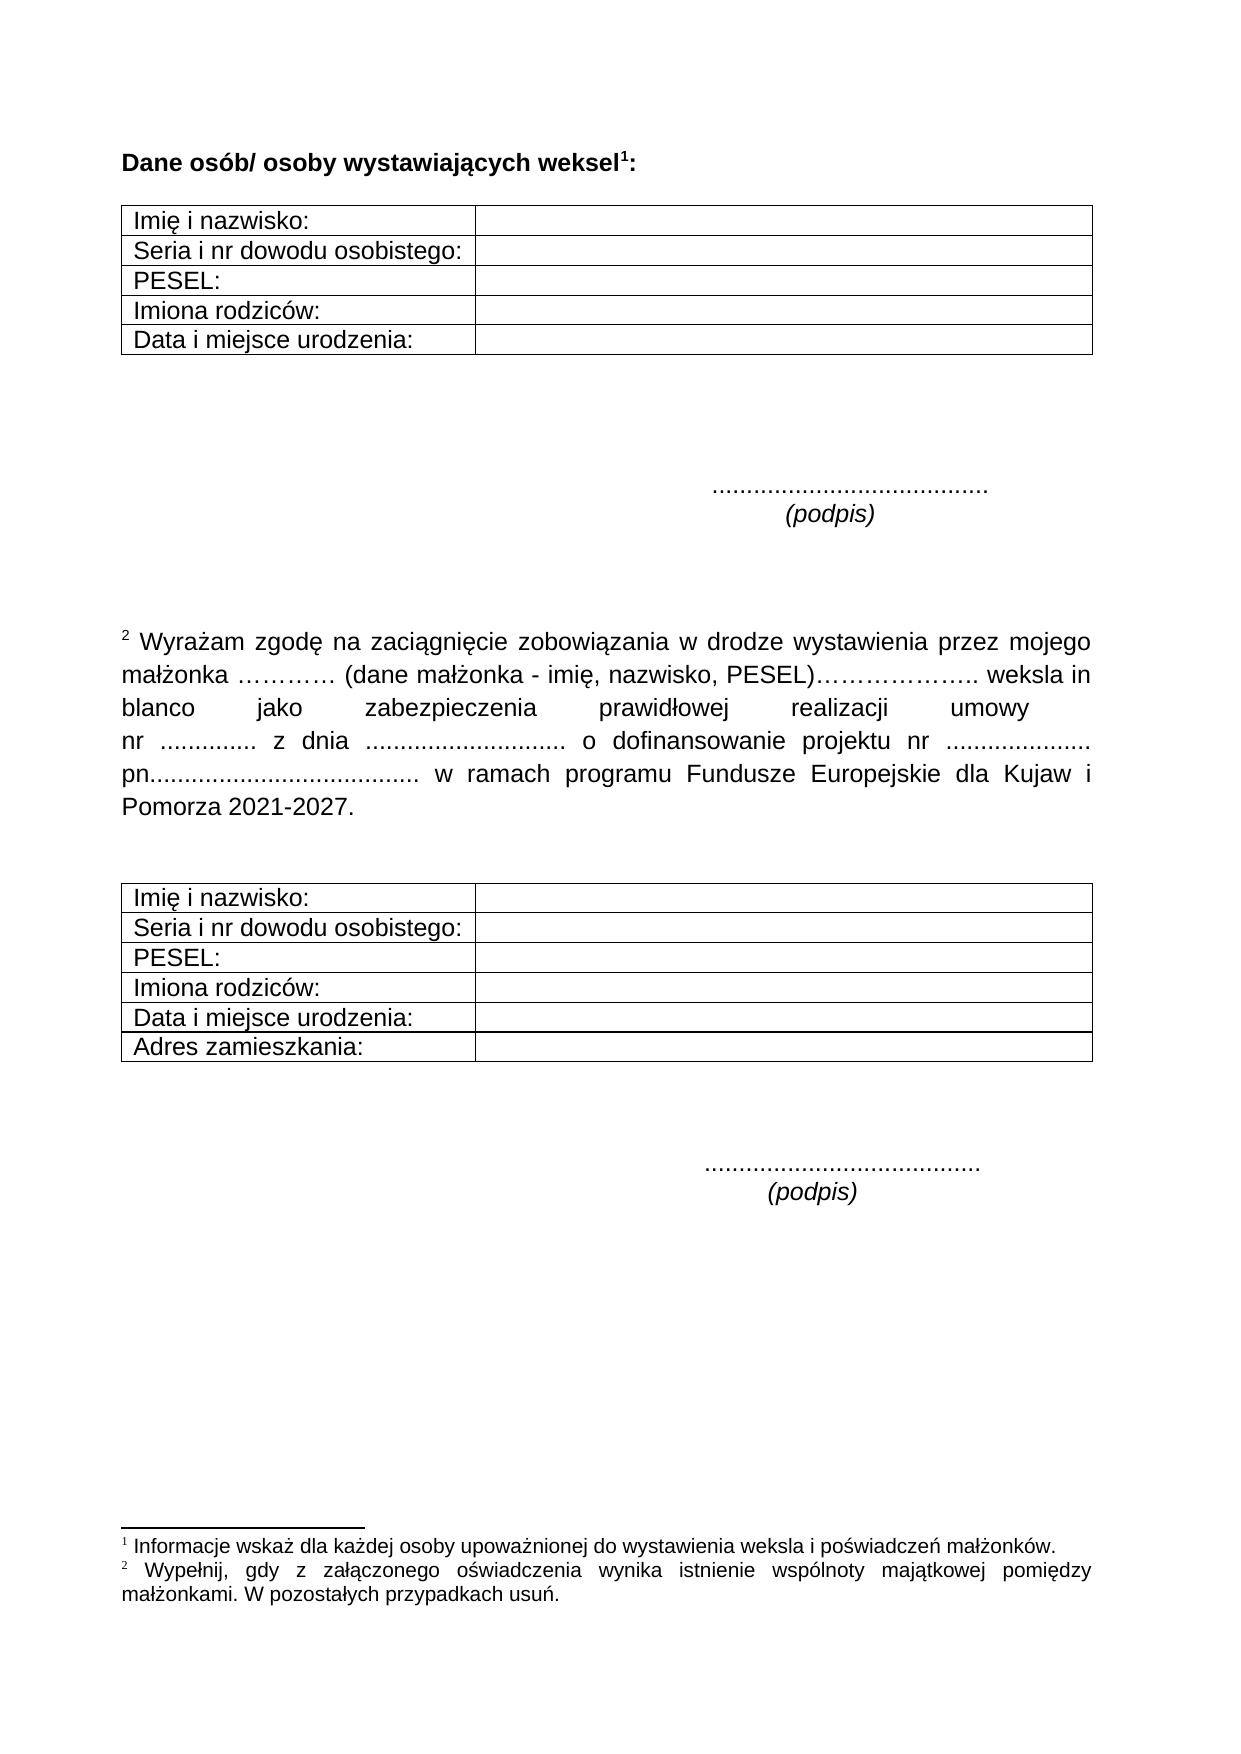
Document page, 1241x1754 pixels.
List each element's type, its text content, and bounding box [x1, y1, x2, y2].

table_cell Seria i nr dowodu osobistego: [122, 236, 475, 265]
table_cell Adres zamieszkania: [122, 1033, 475, 1061]
table_header [476, 206, 1092, 235]
table_cell [476, 266, 1092, 294]
table_header [476, 884, 1092, 912]
table_cell PESEL: [122, 266, 475, 294]
table_header Imię i nazwisko: [122, 884, 475, 912]
text Wyrażam zgodę na zaciągnięcie zobowiązania w drodze wystawienia przez mojego małżonka ………… (dane małżonka - imię, nazwisko, PESEL)……………….. weksla in blanco jako zabezpieczenia prawidłowej realizacji umowy nr .............. z dnia ............................. o dofinansowanie projektu nr ..................... pn....................................... w ramach programu Fundusze Europejskie dla Kujaw i Pomorza 2021-2027. [121, 627, 1092, 821]
table_cell Data i miejsce urodzenia: [122, 1003, 475, 1031]
text (podpis) [121, 1177, 1092, 1206]
text Dane osób/ osoby wystawiających weksel: [121, 148, 1092, 176]
table_cell [476, 973, 1092, 1002]
table_cell Imiona rodziców: [122, 296, 475, 324]
table_cell [476, 1033, 1092, 1061]
table_cell [476, 943, 1092, 972]
table_cell [476, 325, 1092, 354]
text ........................................ [121, 1148, 1092, 1177]
table_cell [476, 296, 1092, 324]
table_cell [476, 913, 1092, 942]
table_cell Data i miejsce urodzenia: [122, 325, 475, 354]
text (podpis) [121, 499, 1092, 528]
table_header Imię i nazwisko: [122, 206, 475, 235]
table_cell PESEL: [122, 943, 475, 972]
table_cell [476, 1003, 1092, 1031]
text ........................................ [638, 470, 1092, 499]
table_cell [476, 236, 1092, 265]
table_cell Seria i nr dowodu osobistego: [122, 913, 475, 942]
table_cell Imiona rodziców: [122, 973, 475, 1002]
